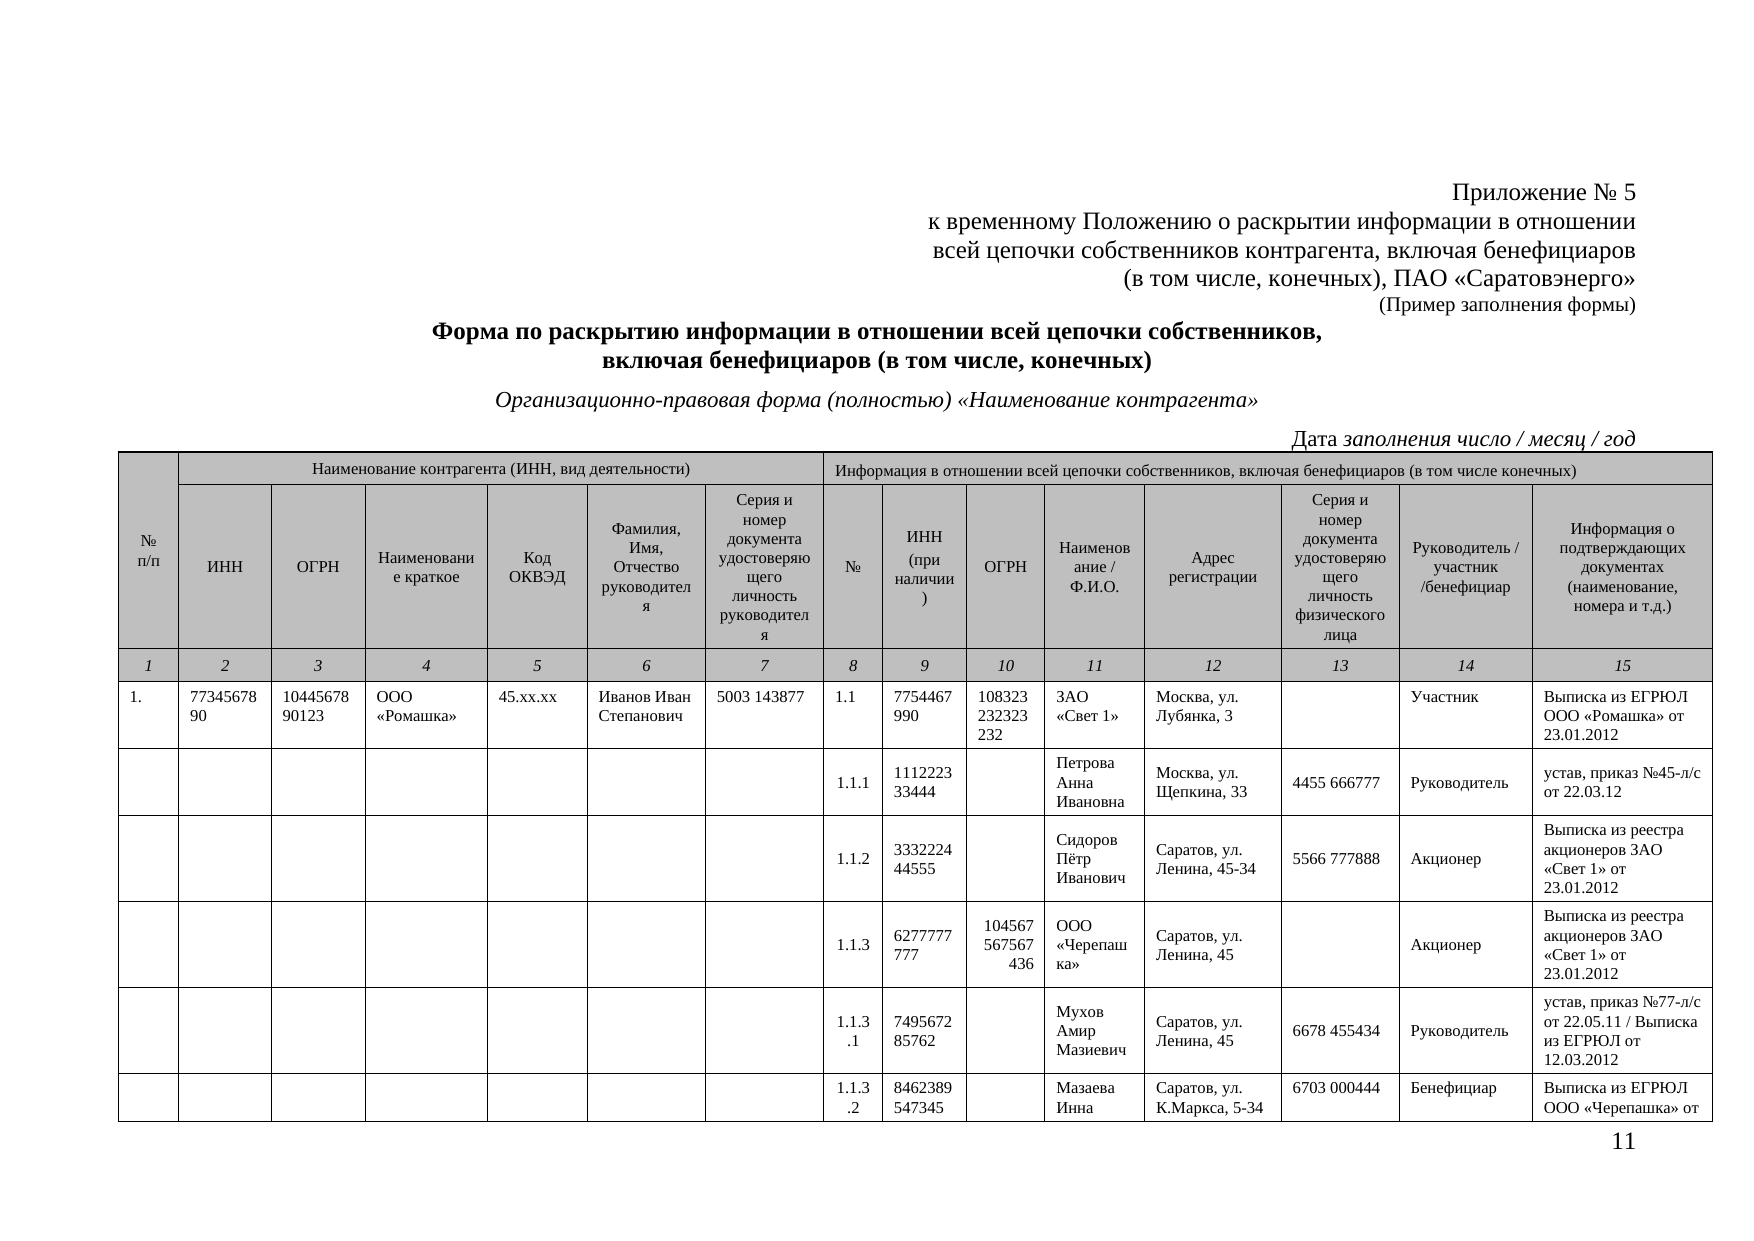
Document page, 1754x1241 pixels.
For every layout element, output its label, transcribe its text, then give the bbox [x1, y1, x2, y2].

table_cell 8462389547345 [883, 1074, 966, 1121]
table_cell 7 [706, 649, 823, 681]
text Организационно-правовая форма (полностью) «Наименование контрагента» [118, 386, 1636, 413]
table_cell 2 [179, 649, 271, 681]
table_cell 1044567890123 [272, 682, 365, 748]
table_cell 12 [1145, 649, 1281, 681]
table_cell [119, 816, 178, 901]
table_header № п/п [119, 453, 178, 648]
table_cell 3 [272, 649, 365, 681]
table_cell [179, 1074, 271, 1121]
table_cell 1.1.2 [824, 816, 882, 901]
table_cell [967, 749, 1044, 815]
table_cell Москва, ул. Щепкина, 33 [1145, 749, 1281, 815]
table_cell 1.1.3.1 [824, 988, 882, 1073]
table_cell [967, 816, 1044, 901]
table_cell [119, 988, 178, 1073]
table_cell Выписка из реестра акционеров ЗАО «Свет 1» от 23.01.2012 [1533, 816, 1712, 901]
text Форма по раскрытию информации в отношении всей цепочки собственников, [118, 316, 1636, 345]
table_cell Руководитель [1400, 988, 1532, 1073]
table_cell Наименование / Ф.И.О. [1045, 485, 1144, 648]
table_cell 6 [588, 649, 705, 681]
table_cell [366, 1074, 487, 1121]
table_cell ИНН [179, 485, 271, 648]
table_cell 4455 666777 [1282, 749, 1399, 815]
table_cell 5 [488, 649, 587, 681]
table_cell [272, 816, 365, 901]
table_cell Руководитель [1400, 749, 1532, 815]
table_cell 11 [1045, 649, 1144, 681]
table_cell устав, приказ №77-л/с от 22.05.11 / Выписка из ЕГРЮЛ от 12.03.2012 [1533, 988, 1712, 1073]
table_cell [588, 902, 705, 987]
table_cell 111222333444 [883, 749, 966, 815]
table_cell Адрес регистрации [1145, 485, 1281, 648]
table_cell [488, 1074, 587, 1121]
table_cell 10 [967, 649, 1044, 681]
text (в том числе, конечных), ПАО «Саратовэнерго» [118, 263, 1636, 292]
table_cell [179, 902, 271, 987]
table_cell Сидоров Пётр Иванович [1045, 816, 1144, 901]
text включая бенефициаров (в том числе, конечных) [118, 345, 1636, 374]
table_cell устав, приказ №45-л/с от 22.03.12 [1533, 749, 1712, 815]
table_cell Саратов, ул. Ленина, 45 [1145, 988, 1281, 1073]
table_cell Руководитель /участник /бенефициар [1400, 485, 1532, 648]
table_cell [272, 1074, 365, 1121]
table_cell [119, 682, 178, 748]
table_cell [706, 988, 823, 1073]
table_cell 5003 143877 [706, 682, 823, 748]
table_cell [706, 902, 823, 987]
table_cell [1282, 902, 1399, 987]
table_cell 6678 455434 [1282, 988, 1399, 1073]
table_cell 7734567890 [179, 682, 271, 748]
table_cell [488, 902, 587, 987]
table_cell [488, 749, 587, 815]
table_cell [488, 816, 587, 901]
table_cell 6703 000444 [1282, 1074, 1399, 1121]
table_cell 7754467990 [883, 682, 966, 748]
table_cell 749567285762 [883, 988, 966, 1073]
table_cell Фамилия, Имя, Отчество руководителя [588, 485, 705, 648]
table_cell [706, 816, 823, 901]
table_cell 13 [1282, 649, 1399, 681]
table_header Информация в отношении всей цепочки собственников, включая бенефициаров (в том числе конечных) [824, 453, 1712, 484]
table_cell Иванов Иван Степанович [588, 682, 705, 748]
table_cell ОГРН [272, 485, 365, 648]
table_cell Акционер [1400, 816, 1532, 901]
table_cell [588, 988, 705, 1073]
table_cell Петрова Анна Ивановна [1045, 749, 1144, 815]
table_cell Участник [1400, 682, 1532, 748]
table_cell 108323232323232 [967, 682, 1044, 748]
table_cell 1.1 [824, 682, 882, 748]
table_cell 1 [119, 649, 178, 681]
table_cell [706, 749, 823, 815]
table_cell [588, 1074, 705, 1121]
table_cell [967, 988, 1044, 1073]
table_cell ЗАО «Свет 1» [1045, 682, 1144, 748]
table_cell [1533, 1074, 1712, 1121]
table_cell 1.1.3 [824, 902, 882, 987]
table_cell 1.1.1 [824, 749, 882, 815]
text Приложение № 5 [118, 177, 1636, 206]
table_cell [366, 816, 487, 901]
table_cell ООО «Ромашка» [366, 682, 487, 748]
table_cell [366, 988, 487, 1073]
table_cell [119, 1074, 178, 1121]
table_cell 14 [1400, 649, 1532, 681]
table_cell Мухов Амир Мазиевич [1045, 988, 1144, 1073]
table_cell ООО «Черепашка» [1045, 902, 1144, 987]
table_cell № [824, 485, 882, 648]
table_cell ИНН (при наличии) [883, 485, 966, 648]
table_cell [119, 749, 178, 815]
table_cell ОГРН [967, 485, 1044, 648]
table_cell 8 [824, 649, 882, 681]
table_cell 1.1.3.2 [824, 1074, 882, 1121]
text всей цепочки собственников контрагента, включая бенефициаров [118, 235, 1636, 263]
table_cell 333222444555 [883, 816, 966, 901]
table_cell 45.xx.xx [488, 682, 587, 748]
table_cell [366, 902, 487, 987]
table_cell [179, 816, 271, 901]
table_cell [366, 749, 487, 815]
table_cell Наименование краткое [366, 485, 487, 648]
table_cell 15 [1533, 649, 1712, 681]
table_header Наименование контрагента (ИНН, вид деятельности) [179, 453, 823, 484]
table_cell Акционер [1400, 902, 1532, 987]
table_cell 104567567567436 [967, 902, 1044, 987]
table_cell [967, 1074, 1044, 1121]
table_cell [488, 988, 587, 1073]
table_cell [272, 749, 365, 815]
table_cell Серия и номер документа удостоверяющего личность руководителя [706, 485, 823, 648]
table_cell 5566 777888 [1282, 816, 1399, 901]
table_cell [272, 988, 365, 1073]
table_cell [1145, 1074, 1281, 1121]
text (Пример заполнения формы) [118, 292, 1636, 316]
table_cell 6277777777 [883, 902, 966, 987]
table_cell [179, 749, 271, 815]
table_cell Саратов, ул. Ленина, 45 [1145, 902, 1281, 987]
table_cell Информация о подтверждающих документах (наименование, номера и т.д.) [1533, 485, 1712, 648]
table_cell Москва, ул. Лубянка, 3 [1145, 682, 1281, 748]
table_cell [272, 902, 365, 987]
table_cell [179, 988, 271, 1073]
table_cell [1045, 1074, 1144, 1121]
table_cell [706, 1074, 823, 1121]
table_cell [588, 816, 705, 901]
table_cell Бенефициар [1400, 1074, 1532, 1121]
text к временному Положению о раскрытии информации в отношении [118, 206, 1636, 235]
text Дата заполнения число / месяц / год [118, 425, 1636, 451]
table_cell [1282, 682, 1399, 748]
table_cell Выписка из ЕГРЮЛ ООО «Ромашка» от 23.01.2012 [1533, 682, 1712, 748]
table_cell 9 [883, 649, 966, 681]
table_cell Выписка из реестра акционеров ЗАО «Свет 1» от 23.01.2012 [1533, 902, 1712, 987]
table_cell Код ОКВЭД [488, 485, 587, 648]
table_cell Саратов, ул. Ленина, 45-34 [1145, 816, 1281, 901]
table_cell Серия и номер документа удостоверяющего личность физического лица [1282, 485, 1399, 648]
table_cell [119, 902, 178, 987]
table_cell 4 [366, 649, 487, 681]
table_cell [588, 749, 705, 815]
